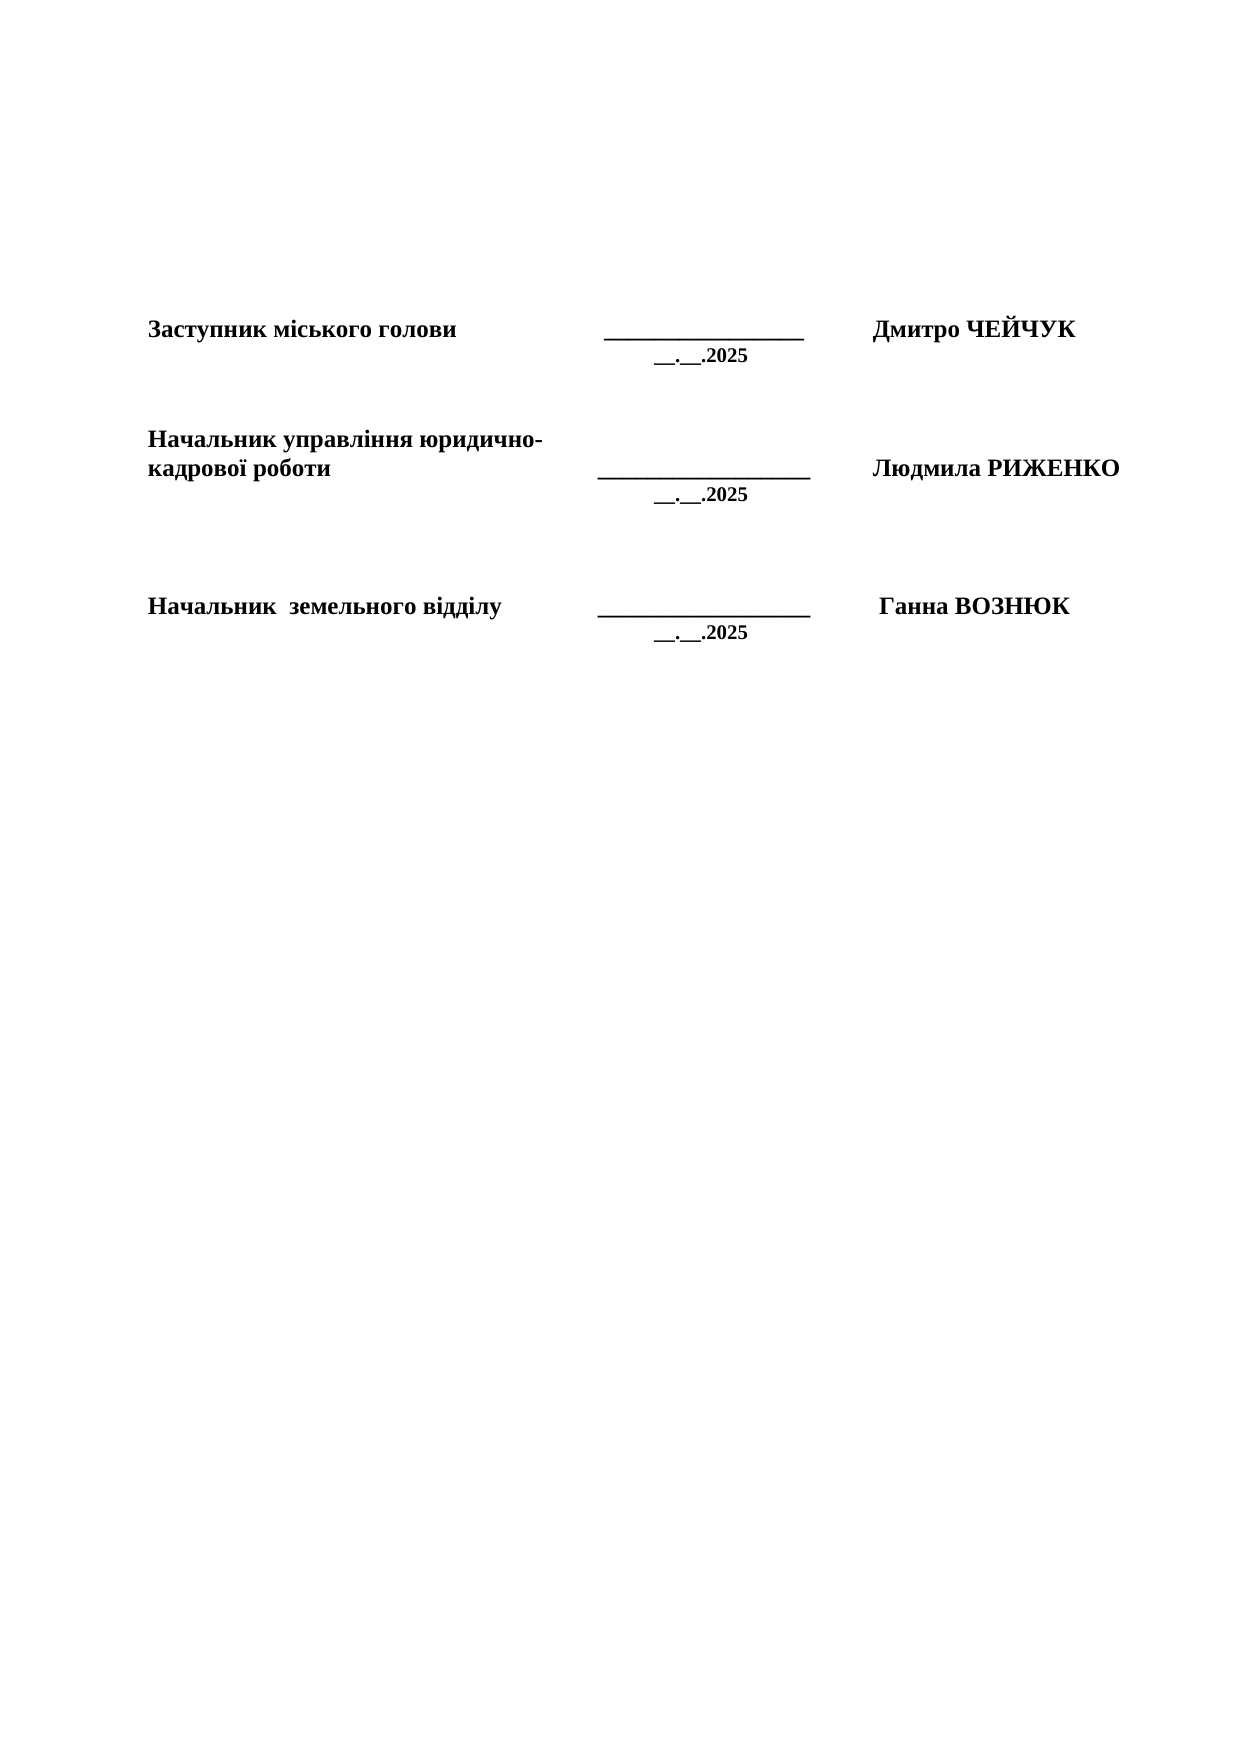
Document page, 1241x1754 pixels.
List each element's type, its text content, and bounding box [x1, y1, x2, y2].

text __.__.2025 [148, 343, 1152, 367]
text __.__.2025 [148, 482, 1152, 591]
text кадрової роботи _________________ Людмила РИЖЕНКО [148, 453, 1152, 482]
text Начальник земельного відділу _________________ Ганна ВОЗНЮК [148, 591, 1152, 619]
text Заступник міського голови ________________ Дмитро ЧЕЙЧУК [148, 314, 1152, 343]
text __.__.2025 [148, 619, 1152, 644]
text Начальник управління юридично- [148, 396, 1152, 453]
